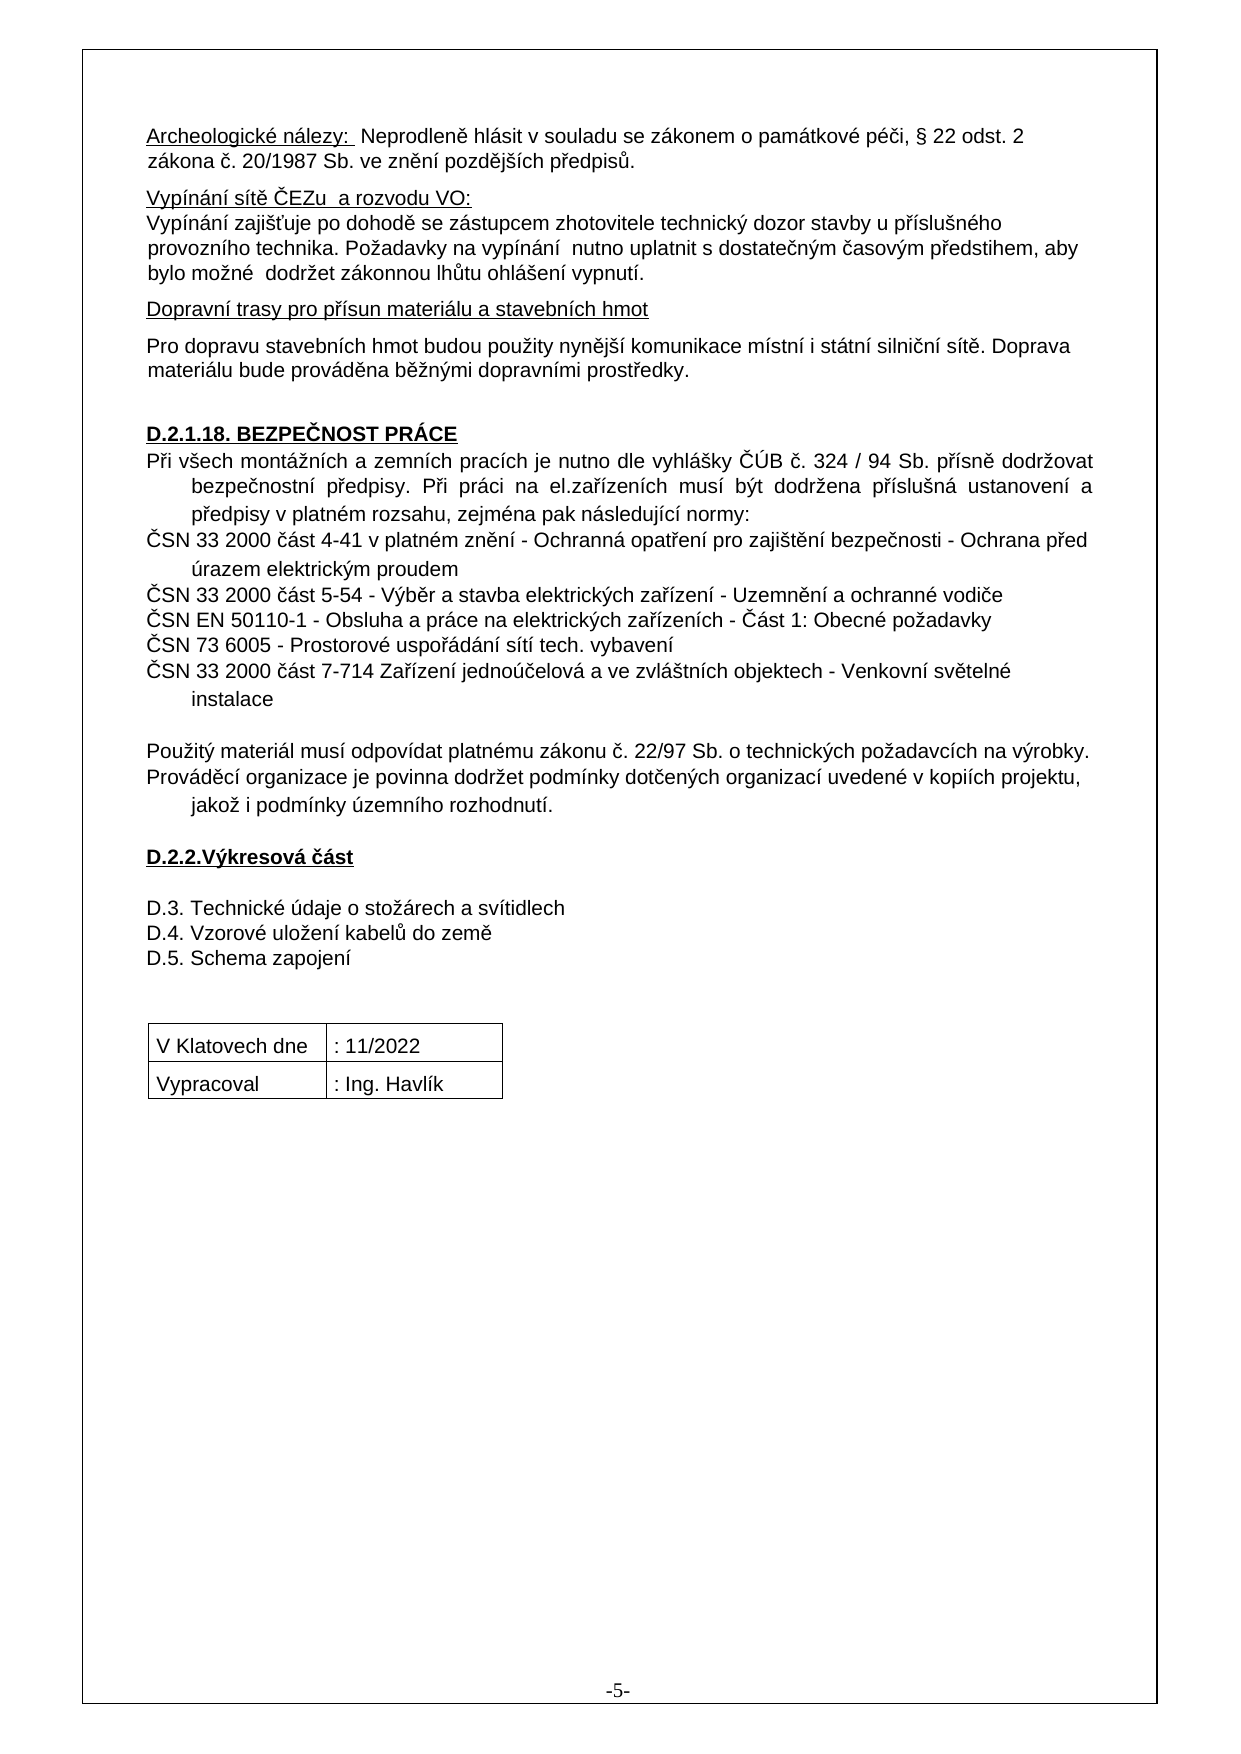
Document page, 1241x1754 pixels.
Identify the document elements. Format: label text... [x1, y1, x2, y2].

text ČSN 73 6005 - Prostorové uspořádání sítí tech. vybavení [146, 633, 1092, 657]
text ČSN 33 2000 část 7-714 Zařízení jednoúčelová a ve zvláštních objektech - Venkovní světelné instalace [146, 659, 1092, 712]
subtitle D.2.2.Výkresová část [146, 845, 1093, 869]
text ČSN 33 2000 část 5-54 - Výběr a stavba elektrických zařízení - Uzemnění a ochranné vodiče [146, 583, 1092, 607]
text D.5. Schema zapojení [146, 946, 1092, 970]
text D.3. Technické údaje o stožárech a svítidlech [146, 896, 1092, 920]
text Archeologické nálezy: Neprodleně hlásit v souladu se zákonem o památkové péči, § 22 odst. 2 zákona č. 20/1987 Sb. ve znění pozdějších předpisů. [146, 124, 1092, 173]
text ČSN 33 2000 část 4-41 v platném znění - Ochranná opatření pro zajištění bezpečnosti - Ochrana před úrazem elektrickým proudem [146, 528, 1092, 581]
text Prováděcí organizace je povinna dodržet podmínky dotčených organizací uvedené v kopiích projektu, jakož i podmínky územního rozhodnutí. [146, 764, 1092, 818]
text D.4. Vzorové uložení kabelů do země [146, 921, 1092, 945]
table_cell : Ing. Havlík [327, 1062, 502, 1098]
text Pro dopravu stavebních hmot budou použity nynější komunikace místní i státní silniční sítě. Doprava materiálu bude prováděna běžnými dopravními prostředky. [146, 333, 1092, 382]
table_cell Vypracoval [149, 1062, 326, 1098]
text ČSN EN 50110-1 - Obsluha a práce na elektrických zařízeních - Část 1: Obecné požadavky [146, 608, 1092, 632]
subtitle D.2.1.18. BEZPEČNOST PRÁCE [146, 422, 1093, 446]
text Dopravní trasy pro přísun materiálu a stavebních hmot [146, 297, 1093, 321]
table_header : 11/2022 [327, 1024, 502, 1061]
text Použitý materiál musí odpovídat platnému zákonu č. 22/97 Sb. o technických požadavcích na výrobky. [146, 739, 1092, 763]
text Při všech montážních a zemních pracích je nutno dle vyhlášky ČÚB č. 324 / 94 Sb. přísně dodržovat bezpečnostní předpisy. Při práci na el.zařízeních musí být dodržena příslušná ustanovení a předpisy v platném rozsahu, zejména pak následující normy: [146, 449, 1094, 527]
text Vypínání sítě ČEZu a rozvodu VO: [146, 186, 1093, 209]
text Vypínání zajišťuje po dohodě se zástupcem zhotovitele technický dozor stavby u příslušného provozního technika. Požadavky na vypínání nutno uplatnit s dostatečným časovým předstihem, aby bylo možné dodržet zákonnou lhůtu ohlášení vypnutí. [146, 211, 1092, 284]
table_header V Klatovech dne [149, 1024, 326, 1061]
